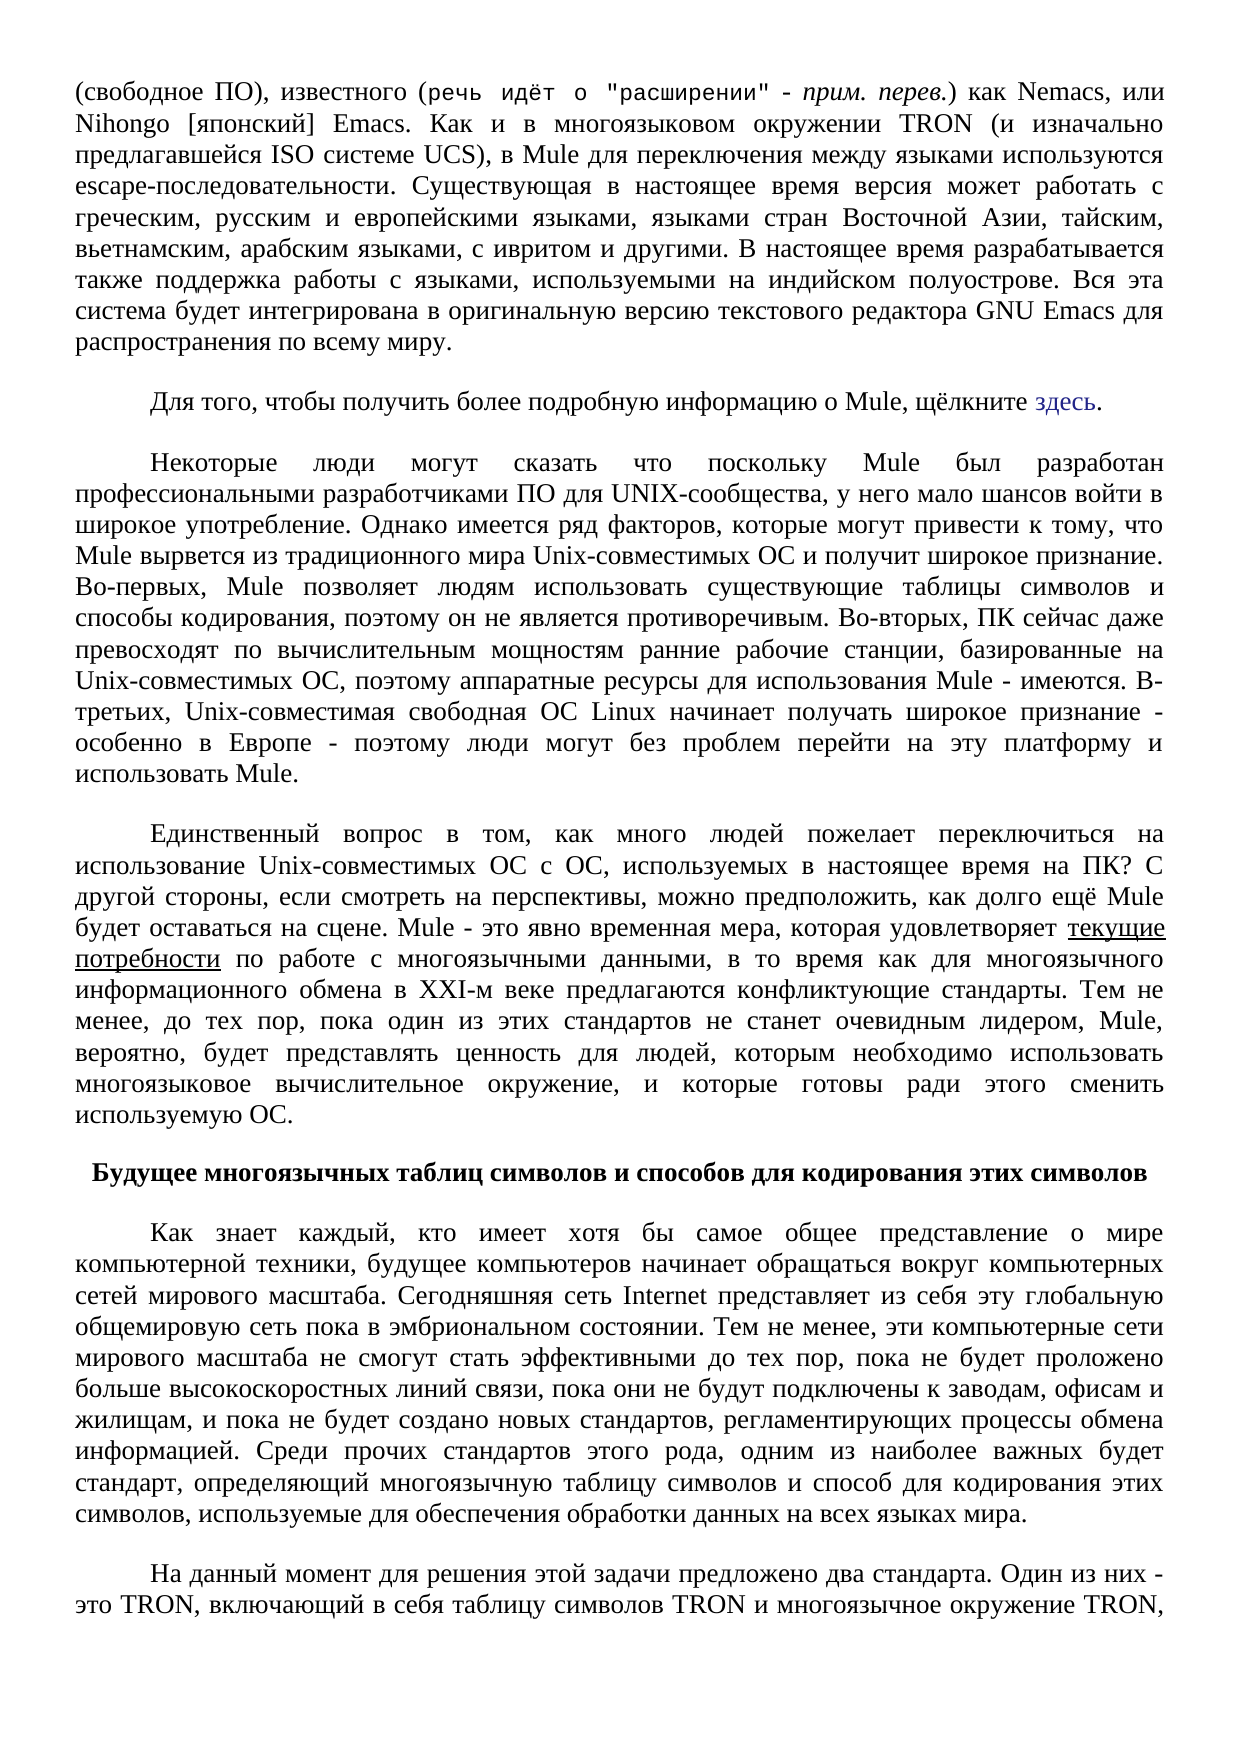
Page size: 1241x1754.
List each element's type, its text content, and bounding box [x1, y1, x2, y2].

text Как знает каждый, кто имеет хотя бы самое общее представление о мире компьютерной техники, будущее компьютеров начинает обращаться вокруг компьютерных сетей мирового масштаба. Сегодняшняя сеть Internet представляет из себя эту глобальную общемировую сеть пока в эмбриональном состоянии. Тем не менее, эти компьютерные сети мирового масштаба не смогут стать эффективными до тех пор, пока не будет проложено больше высокоскоростных линий связи, пока они не будут подключены к заводам, офисам и жилищам, и пока не будет создано новых стандартов, регламентирующих процессы обмена информацией. Среди прочих стандартов этого рода, одним из наиболее важных будет стандарт, определяющий многоязычную таблицу символов и способ для кодирования этих символов, используемые для обеспечения обработки данных на всех языках мира. [75, 1216, 1165, 1528]
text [75, 1557, 1165, 1619]
text Некоторые люди могут сказать что поскольку Mule был разработан профессиональными разработчиками ПО для UNIX-сообщества, у него мало шансов войти в широкое употребление. Однако имеется ряд факторов, которые могут привести к тому, что Mule вырвется из традиционного мира Unix-совместимых ОС и получит широкое признание. Во-первых, Mule позволяет людям использовать существующие таблицы символов и способы кодирования, поэтому он не является противоречивым. Во-вторых, ПК сейчас даже превосходят по вычислительным мощностям ранние рабочие станции, базированные на Unix-совместимых ОС, поэтому аппаратные ресурсы для использования Mule - имеются. В-третьих, Unix-совместимая свободная ОС Linux начинает получать широкое признание - особенно в Европе - поэтому люди могут без проблем перейти на эту платформу и использовать Mule. [75, 446, 1165, 788]
text Единственный вопрос в том, как много людей пожелает переключиться на использование Unix-совместимых ОС с ОС, используемых в настоящее время на ПК? С другой стороны, если смотреть на перспективы, можно предположить, как долго ещё Mule будет оставаться на сцене. Mule - это явно временная мера, которая удовлетворяет текущие потребности по работе с многоязычными данными, в то время как для многоязычного информационного обмена в XXI-м веке предлагаются конфликтующие стандарты. Тем не менее, до тех пор, пока один из этих стандартов не станет очевидным лидером, Mule, вероятно, будет представлять ценность для людей, которым необходимо использовать многоязыковое вычислительное окружение, и которые готовы ради этого сменить используемую ОС. [75, 818, 1165, 1129]
text Будущее многоязычных таблиц символов и способов для кодирования этих символов [75, 1156, 1165, 1187]
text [75, 75, 1165, 356]
text Для того, чтобы получить более подробную информацию о Mule, щёлкните здесь. [75, 386, 1165, 417]
